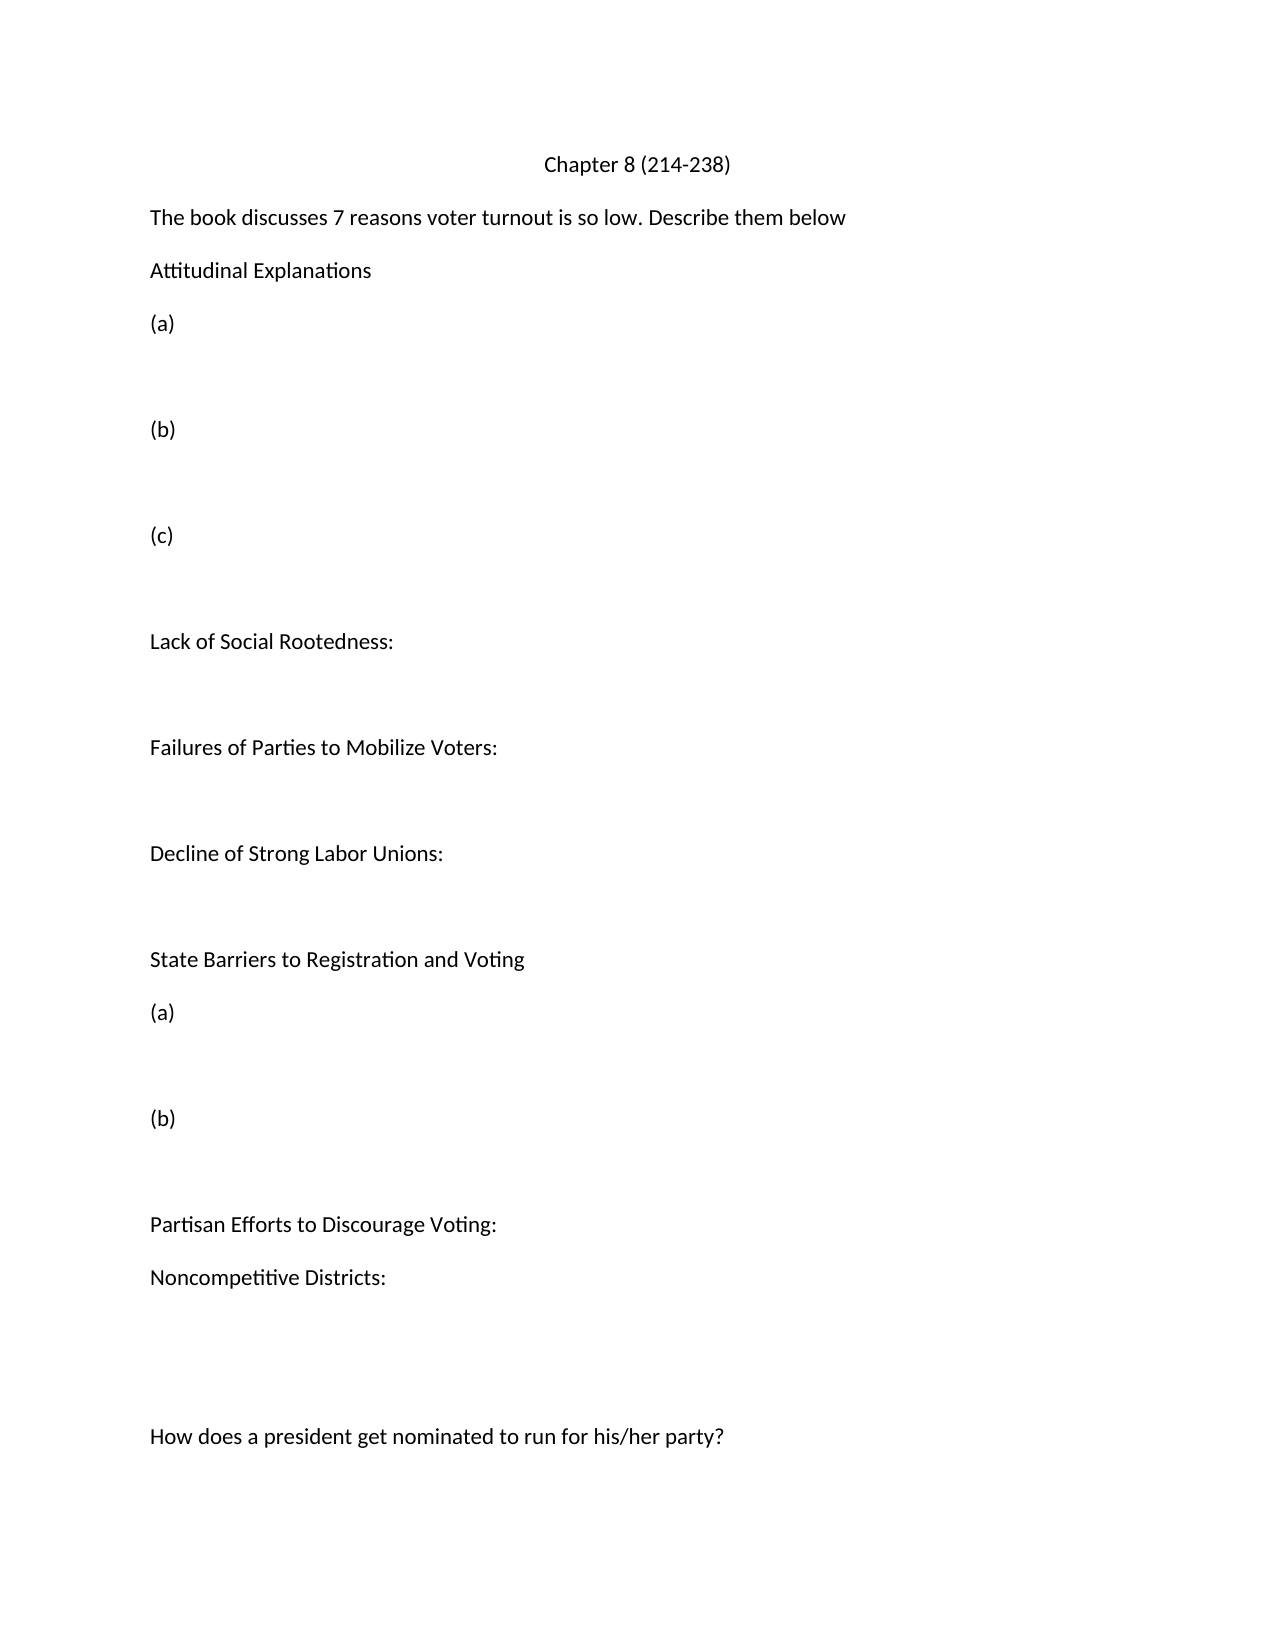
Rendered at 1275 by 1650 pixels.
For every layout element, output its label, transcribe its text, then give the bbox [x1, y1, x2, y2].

text State Barriers to Registration and Voting [150, 945, 1125, 973]
text Decline of Strong Labor Unions: [150, 839, 1125, 867]
text (c) [150, 521, 1125, 549]
text (a) [150, 309, 1125, 337]
text Noncompetitive Districts: [150, 1263, 1125, 1291]
text Lack of Social Rootedness: [150, 627, 1125, 655]
text (a) [150, 998, 1125, 1026]
text Attitudinal Explanations [150, 256, 1125, 284]
text Chapter 8 (214-238) [150, 150, 1125, 178]
text Partisan Efforts to Discourage Voting: [150, 1210, 1125, 1238]
text The book discusses 7 reasons voter turnout is so low. Describe them below [150, 203, 1125, 231]
text How does a president get nominated to run for his/her party? [150, 1422, 1125, 1451]
text Failures of Parties to Mobilize Voters: [150, 733, 1125, 761]
text (b) [150, 1104, 1125, 1132]
text (b) [150, 415, 1125, 443]
